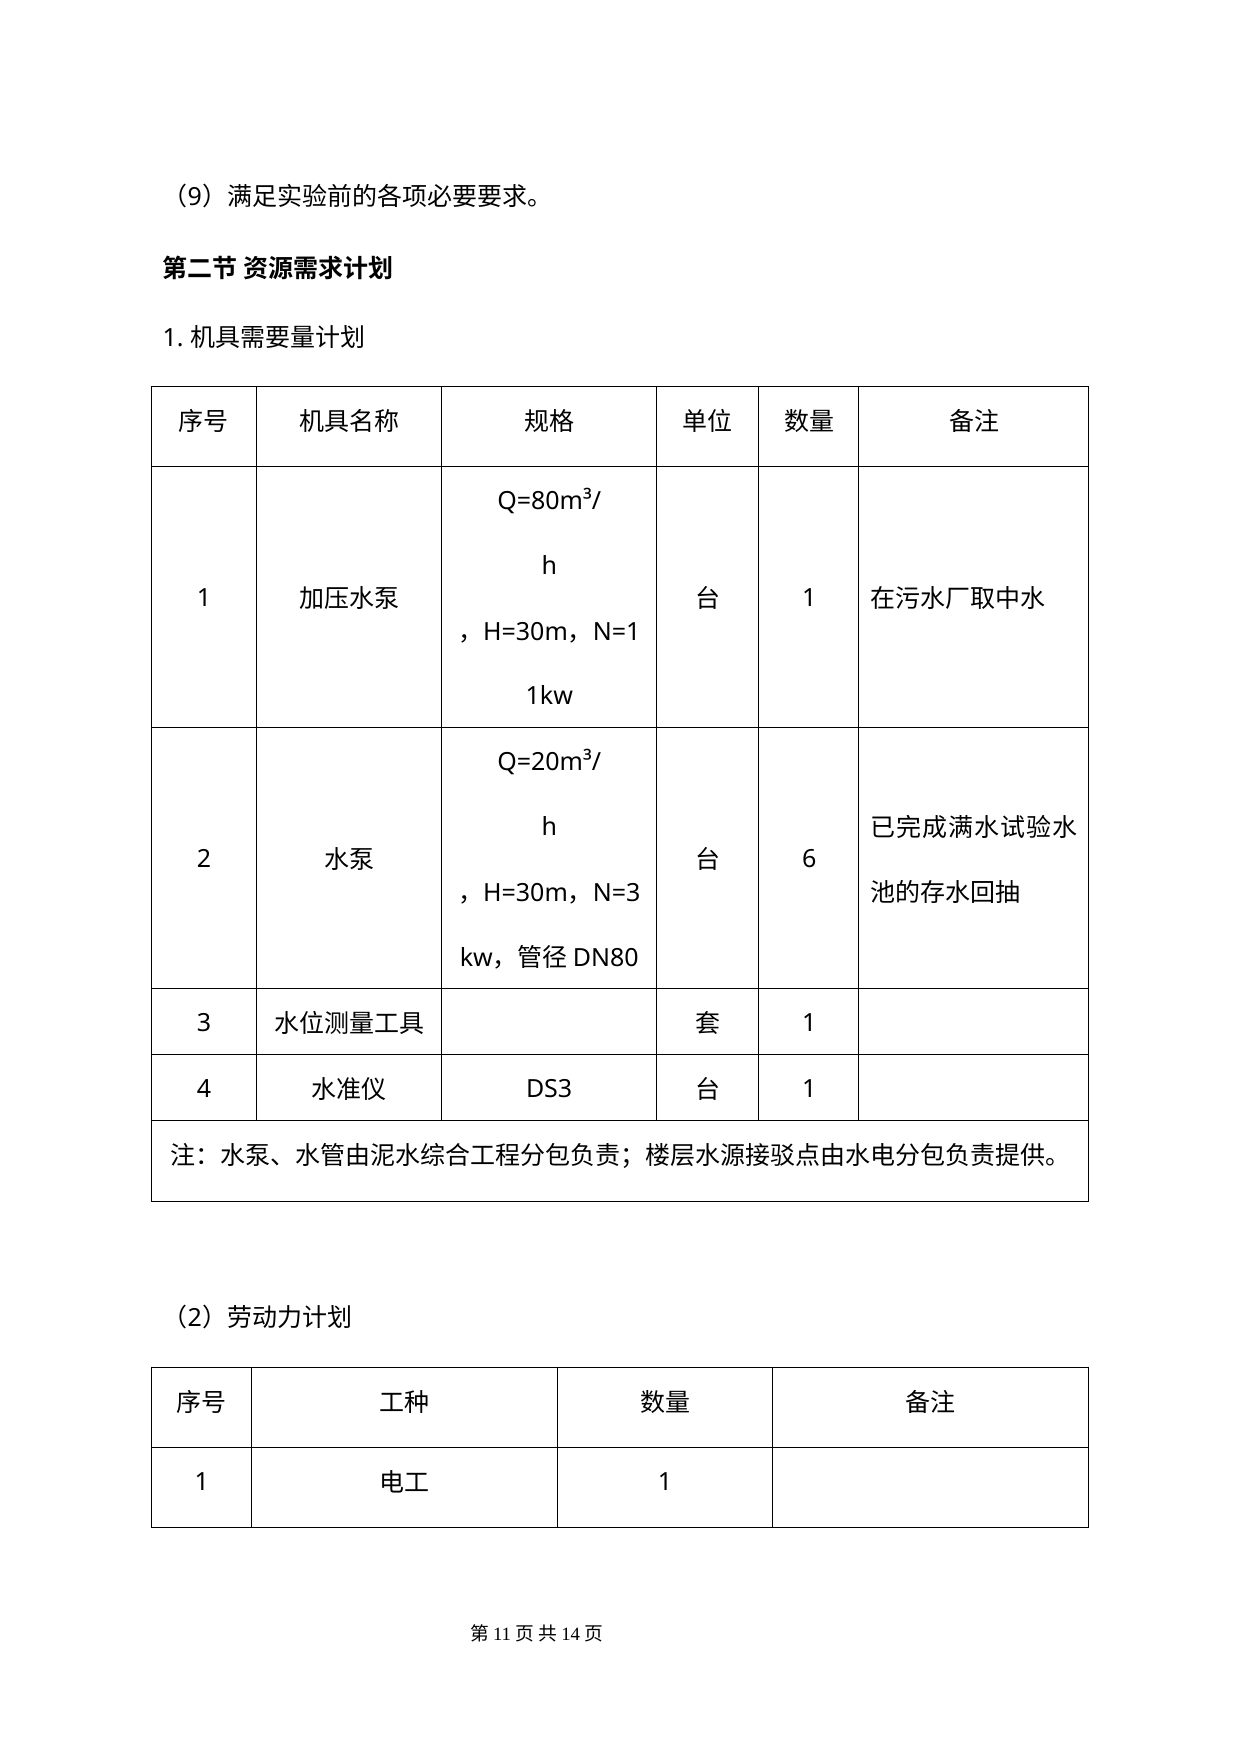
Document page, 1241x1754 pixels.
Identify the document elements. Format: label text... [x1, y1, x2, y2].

table_cell 台 [657, 467, 758, 727]
table_cell 1 [759, 1055, 858, 1120]
table_cell [442, 989, 656, 1054]
table_cell 3 [152, 989, 256, 1054]
table_cell 台 [657, 1055, 758, 1120]
table_cell 1 [759, 989, 858, 1054]
table_cell 4 [152, 1055, 256, 1120]
table_cell 电工 [252, 1448, 557, 1527]
table_header 机具名称 [257, 387, 441, 466]
table_cell Q=20m³/h，H=30m，N=3kw，管径DN80 [442, 728, 656, 988]
text （9）满足实验前的各项必要要求。 [112, 162, 1128, 227]
table_header 数量 [759, 387, 858, 466]
table_header 序号 [152, 387, 256, 466]
table_cell 水泵 [257, 728, 441, 988]
table_cell 水位测量工具 [257, 989, 441, 1054]
table_header 单位 [657, 387, 758, 466]
table_cell 台 [657, 728, 758, 988]
table_cell [773, 1448, 1088, 1527]
table_header 规格 [442, 387, 656, 466]
table_cell 加压水泵 [257, 467, 441, 727]
table_cell 水准仪 [257, 1055, 441, 1120]
table_cell 在污水厂取中水 [859, 467, 1088, 727]
text （2）劳动力计划 [112, 1283, 1128, 1348]
table_cell 注：水泵、水管由泥水综合工程分包负责；楼层水源接驳点由水电分包负责提供。 [152, 1121, 1088, 1201]
table_header 工种 [252, 1368, 557, 1447]
table_header 数量 [558, 1368, 772, 1447]
table_cell Q=80m³/h，H=30m，N=11kw [442, 467, 656, 727]
table_cell 套 [657, 989, 758, 1054]
table_cell 1 [759, 467, 858, 727]
table_cell [859, 989, 1088, 1054]
table_cell DS3 [442, 1055, 656, 1120]
table_header 备注 [773, 1368, 1088, 1447]
list 机具需要量计划 [112, 303, 1128, 368]
table_cell 1 [558, 1448, 772, 1527]
table_cell 1 [152, 467, 256, 727]
table_header 序号 [152, 1368, 251, 1447]
table_cell 6 [759, 728, 858, 988]
table_cell 2 [152, 728, 256, 988]
table_cell [859, 1055, 1088, 1120]
table_header 备注 [859, 387, 1088, 466]
table_cell 1 [152, 1448, 251, 1527]
table_cell 已完成满水试验水池的存水回抽 [859, 728, 1088, 988]
list 资源需求计划 [112, 248, 1128, 284]
